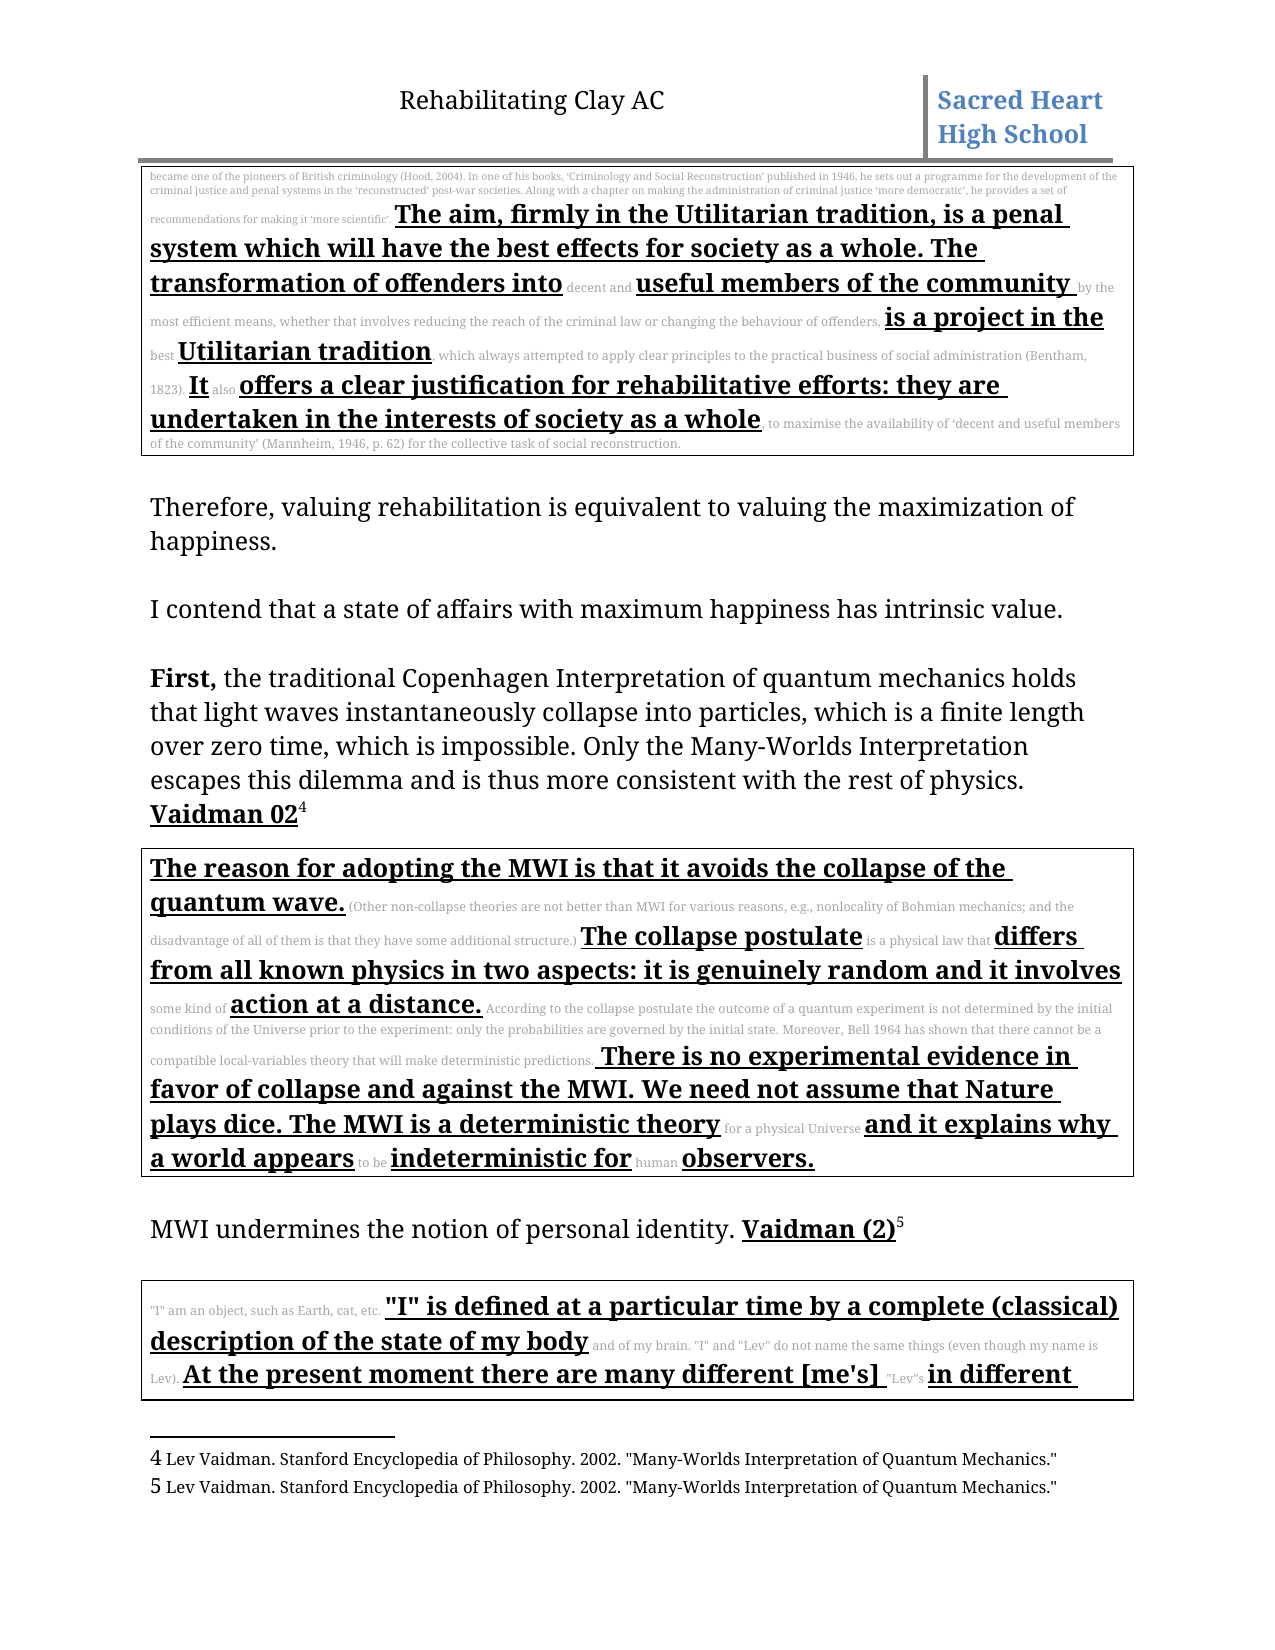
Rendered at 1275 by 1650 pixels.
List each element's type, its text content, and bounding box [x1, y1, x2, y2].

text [142, 167, 1133, 455]
text The reason for adopting the MWI is that it avoids the collapse of the quantum wave. (Other non-collapse theories are not better than MWI for various reasons, e.g., nonlocality of Bohmian mechanics; and the disadvantage of all of them is that they have some additional structure.) The collapse postulate is a physical law that differs from all known physics in two aspects: it is genuinely random and it involves some kind of action at a distance. According to the collapse postulate the outcome of a quantum experiment is not determined by the initial conditions of the Universe prior to the experiment: only the probabilities are governed by the initial state. Moreover, Bell 1964 has shown that there cannot be a compatible local-variables theory that will make deterministic predictions. There is no experimental evidence in favor of collapse and against the MWI. We need not assume that Nature plays dice. The MWI is a deterministic theory for a physical Universe and it explains why a world appears to be indeterministic for human observers. [142, 849, 1133, 1176]
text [142, 1281, 1133, 1399]
text First, the traditional Copenhagen Interpretation of quantum mechanics holds that light waves instantaneously collapse into particles, which is a finite length over zero time, which is impossible. Only the Many-Worlds Interpretation escapes this dilemma and is thus more consistent with the rest of physics. Vaidman 02 [150, 660, 1125, 831]
text MWI undermines the notion of personal identity. Vaidman (2) [150, 1212, 1125, 1246]
text I contend that a state of affairs with maximum happiness has intrinsic value. [150, 592, 1125, 626]
text Therefore, valuing rehabilitation is equivalent to valuing the maximization of happiness. [150, 490, 1125, 558]
